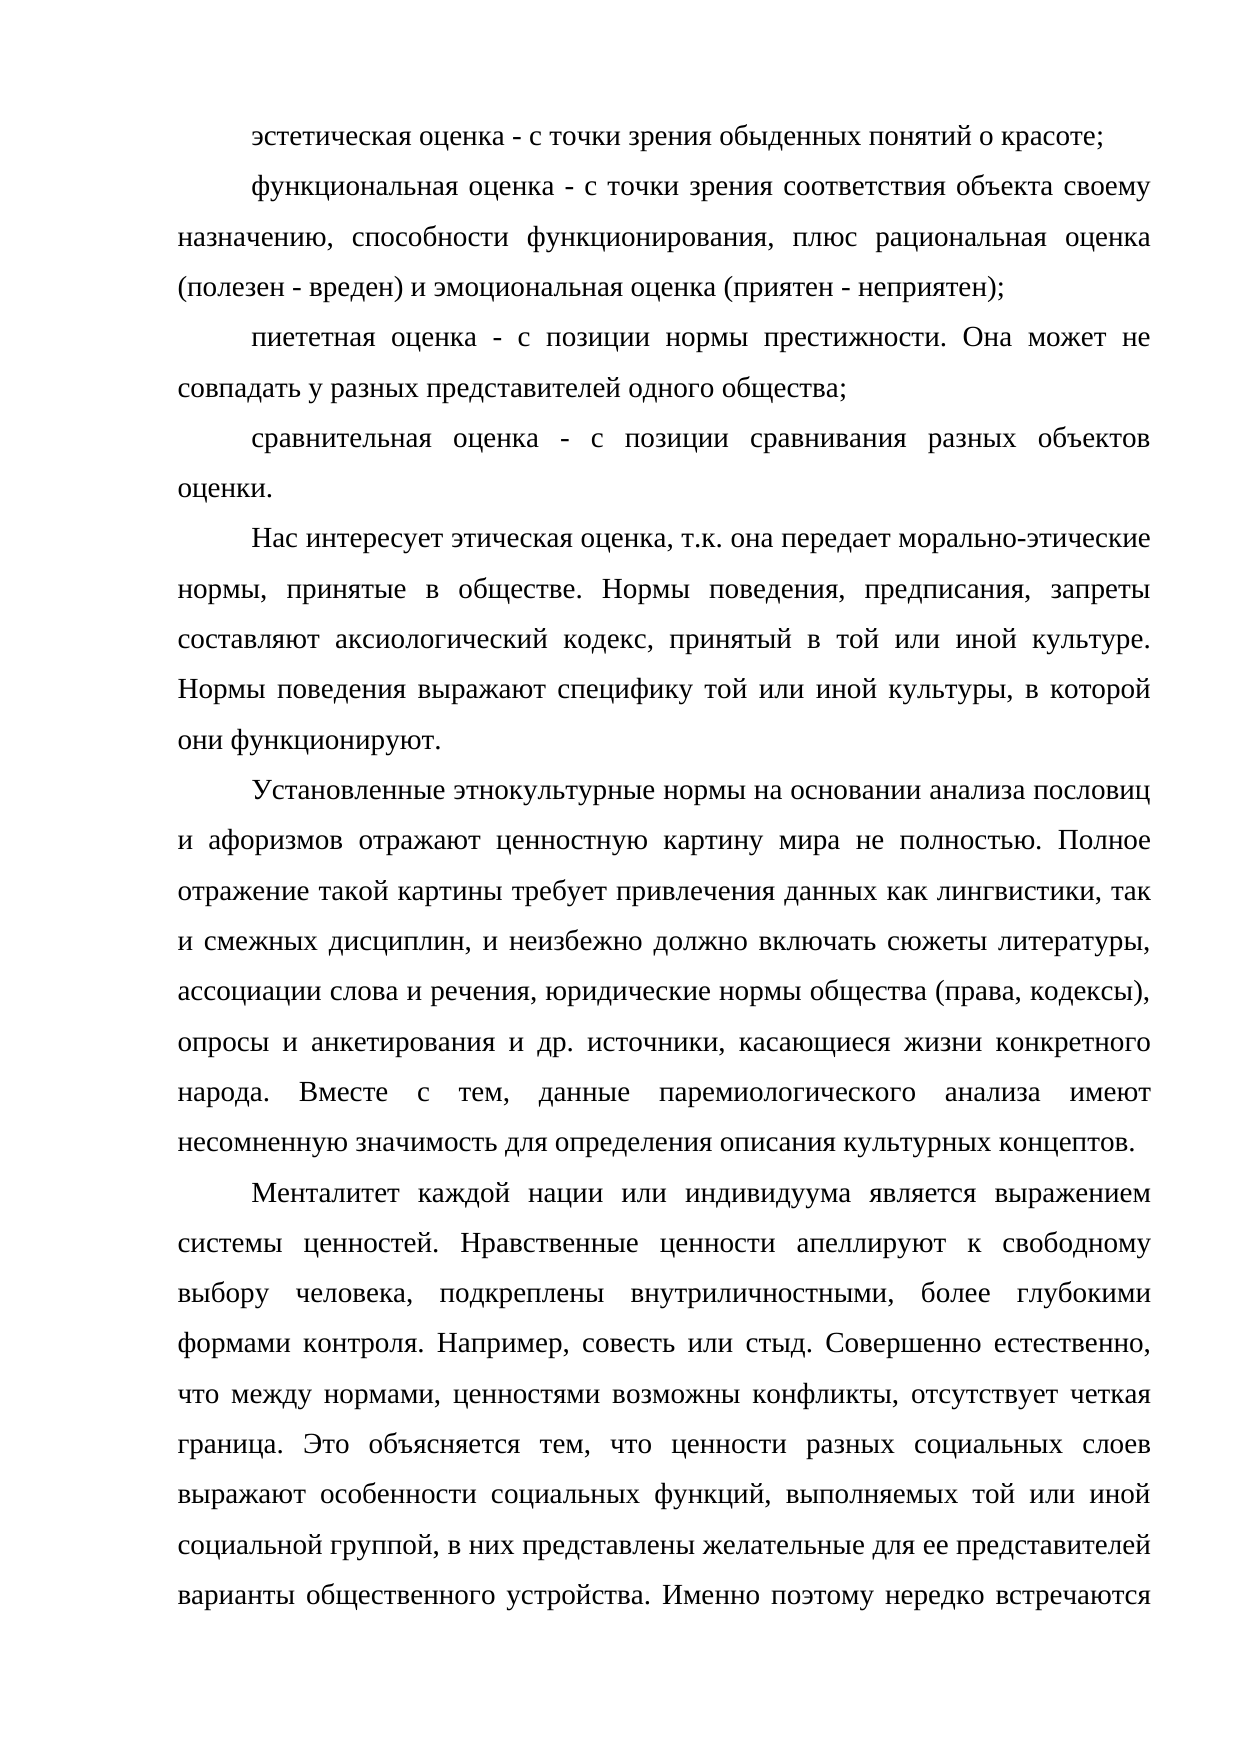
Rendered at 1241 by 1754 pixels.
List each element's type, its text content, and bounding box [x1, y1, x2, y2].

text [177, 1175, 1152, 1611]
text пиететная оценка - с позиции нормы престижности. Она может не совпадать у разных представителей одного общества; [177, 319, 1152, 403]
text Установленные этнокультурные нормы на основании анализа пословиц и афоризмов отражают ценностную картину мира не полностью. Полное отражение такой картины требует привлечения данных как лингвистики, так и смежных дисциплин, и неизбежно должно включать сюжеты литературы, ассоциации слова и речения, юридические нормы общества (права, кодексы), опросы и анкетирования и др. источники, касающиеся жизни конкретного народа. Вместе с тем, данные паремиологического анализа имеют несомненную значимость для определения описания культурных концептов. [177, 772, 1152, 1158]
text функциональная оценка - с точки зрения соответствия объекта своему назначению, способности функционирования, плюс рациональная оценка (полезен - вреден) и эмоциональная оценка (приятен - неприятен); [177, 168, 1152, 303]
text сравнительная оценка - с позиции сравнивания разных объектов оценки. [177, 420, 1152, 504]
text эстетическая оценка - с точки зрения обыденных понятий о красоте; [177, 118, 1152, 152]
text Нас интересует этическая оценка, т.к. она передает морально-этические нормы, принятые в обществе. Нормы поведения, предписания, запреты составляют аксиологический кодекс, принятый в той или иной культуре. Нормы поведения выражают специфику той или иной культуры, в которой они функционируют. [177, 521, 1152, 755]
